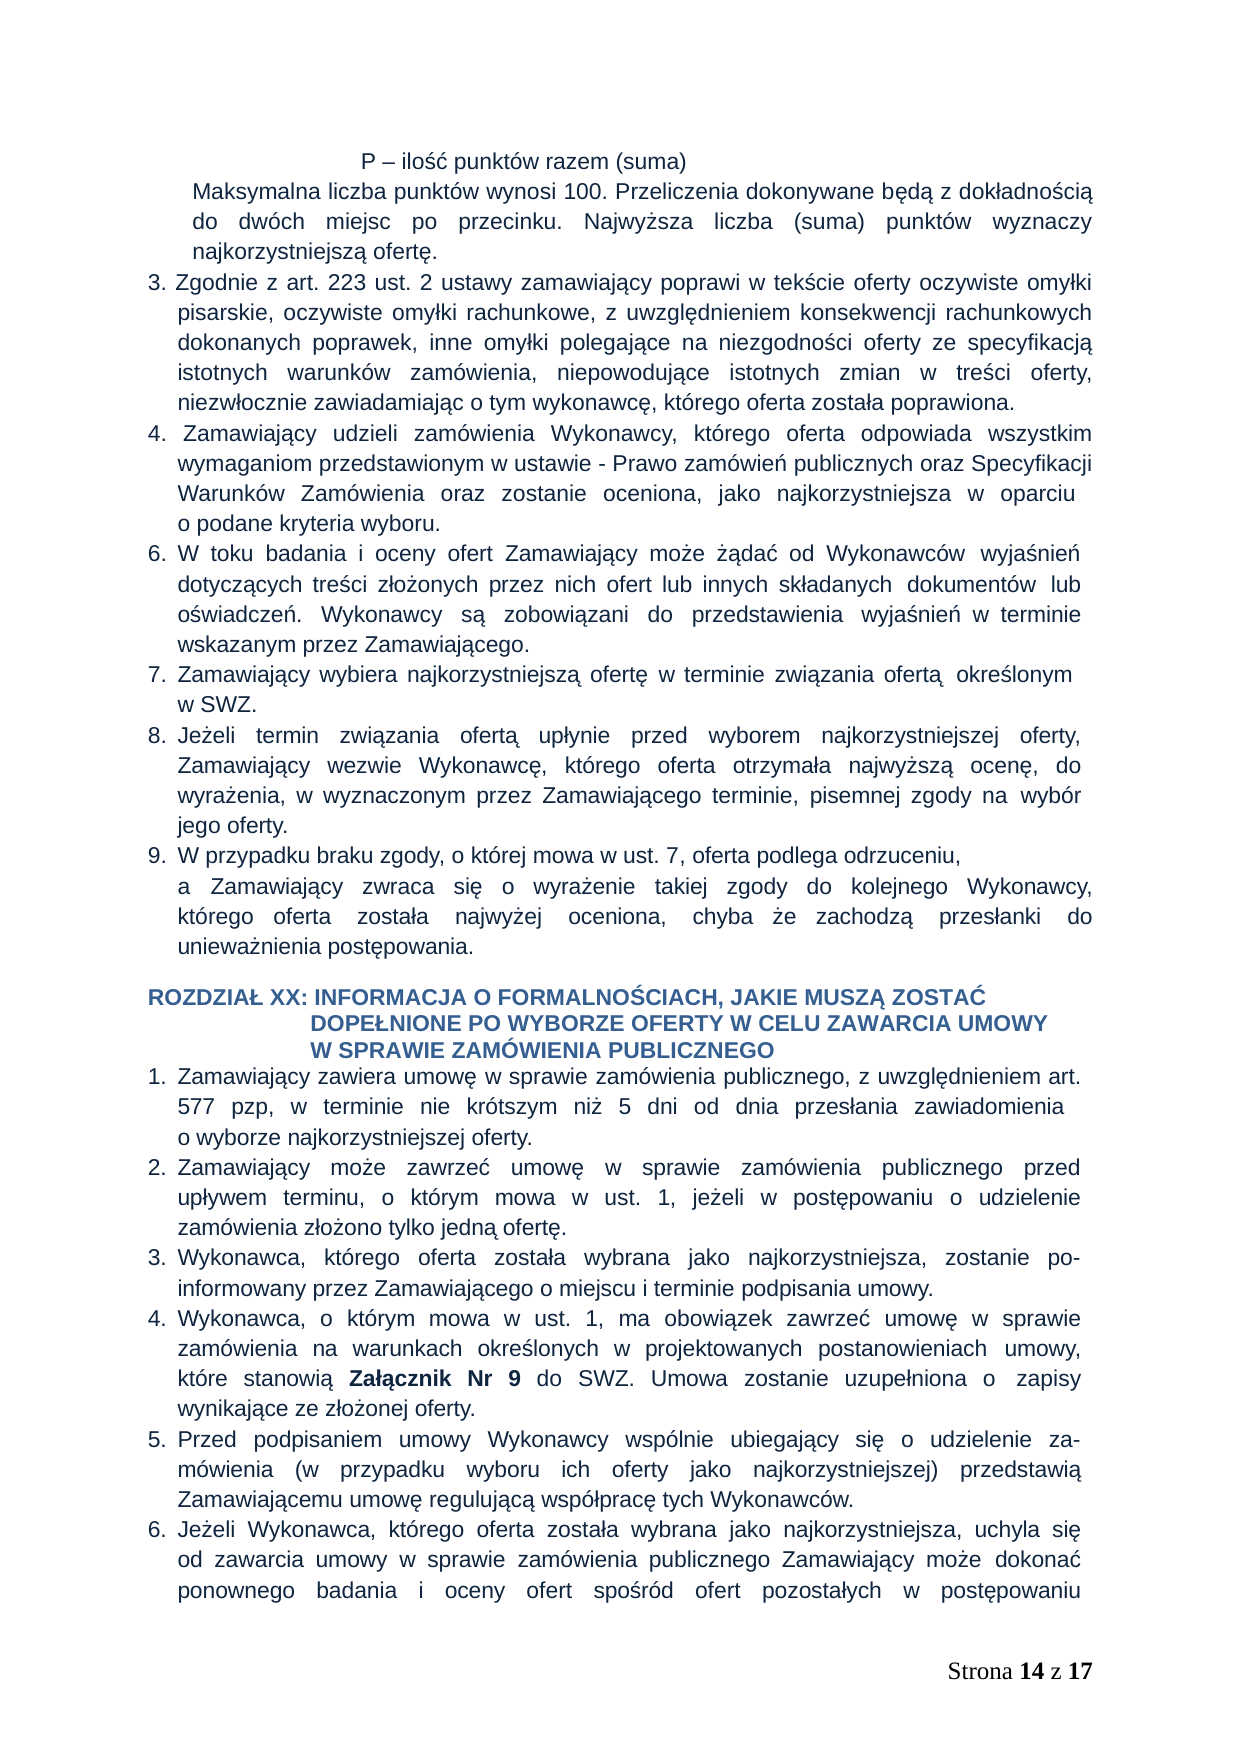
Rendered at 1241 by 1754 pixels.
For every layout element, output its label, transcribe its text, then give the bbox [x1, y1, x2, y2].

list W przypadku braku zgody, o której mowa w ust. 7, oferta podlega odrzuceniu, [148, 842, 1081, 869]
text 3. Zgodnie z art. 223 ust. 2 ustawy zamawiający poprawi w tekście oferty oczywiste omyłki pisarskie, oczywiste omyłki rachunkowe, z uwzględnieniem konsekwencji rachunkowych dokonanych poprawek, inne omyłki polegające na niezgodności oferty ze specyfikacją istotnych warunków zamówienia, niepowodujące istotnych zmian w treści oferty, niezwłocznie zawiadamiając o tym wykonawcę, którego oferta została poprawiona. [148, 268, 1093, 416]
list Przed podpisaniem umowy Wykonawcy wspólnie ubiegający się o udzielenie za- mówienia (w przypadku wyboru ich oferty jako najkorzystniejszej) przedstawią Zamawiającemu umowę regulującą współpracę tych Wykonawców. [148, 1426, 1081, 1512]
list Zamawiający może zawrzeć umowę w sprawie zamówienia publicznego przed upływem terminu, o którym mowa w ust. 1, jeżeli w postępowaniu o udzielenie zamówienia złożono tylko jedną ofertę. [148, 1154, 1081, 1241]
list Wykonawca, o którym mowa w ust. 1, ma obowiązek zawrzeć umowę w sprawie zamówienia na warunkach określonych w projektowanych postanowieniach umowy, które stanowią Załącznik Nr 9 do SWZ. Umowa zostanie uzupełniona o zapisy wynikające ze złożonej oferty. [148, 1305, 1081, 1422]
text Maksymalna liczba punktów wynosi 100. Przeliczenia dokonywane będą z dokładnością do dwóch miejsc po przecinku. Najwyższa liczba (suma) punktów wyznaczy najkorzystniejszą ofertę. [192, 178, 1093, 264]
list W toku badania i oceny ofert Zamawiający może żądać od Wykonawców wyjaśnień dotyczących treści złożonych przez nich ofert lub innych składanych dokumentów lub oświadczeń. Wykonawcy są zobowiązani do przedstawienia wyjaśnień w terminie wskazanym przez Zamawiającego. [148, 540, 1081, 657]
text ROZDZIAŁ XX: INFORMACJA O FORMALNOŚCIACH, JAKIE MUSZĄ ZOSTAĆ DOPEŁNIONE PO WYBORZE OFERTY W CELU ZAWARCIA UMOWY W SPRAWIE ZAMÓWIENIA PUBLICZNEGO [148, 984, 1093, 1063]
text a Zamawiający zwraca się o wyrażenie takiej zgody do kolejnego Wykonawcy, którego oferta została najwyżej oceniona, chyba że zachodzą przesłanki do unieważnienia postępowania. [177, 873, 1093, 959]
list Zamawiający wybiera najkorzystniejszą ofertę w terminie związania ofertą określonym w SWZ. [148, 661, 1081, 718]
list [148, 1516, 1081, 1603]
text P – ilość punktów razem (suma) [354, 148, 1093, 174]
text 4. Zamawiający udzieli zamówienia Wykonawcy, którego oferta odpowiada wszystkim wymaganiom przedstawionym w ustawie - Prawo zamówień publicznych oraz Specyfikacji Warunków Zamówienia oraz zostanie oceniona, jako najkorzystniejsza w oparciu o podane kryteria wyboru. [148, 419, 1093, 536]
list Wykonawca, którego oferta została wybrana jako najkorzystniejsza, zostanie po- informowany przez Zamawiającego o miejscu i terminie podpisania umowy. [148, 1244, 1081, 1301]
list Jeżeli termin związania ofertą upłynie przed wyborem najkorzystniejszej oferty, Zamawiający wezwie Wykonawcę, którego oferta otrzymała najwyższą ocenę, do wyrażenia, w wyznaczonym przez Zamawiającego terminie, pisemnej zgody na wybór jego oferty. [148, 722, 1081, 838]
list Zamawiający zawiera umowę w sprawie zamówienia publicznego, z uwzględnieniem art. 577 pzp, w terminie nie krótszym niż 5 dni od dnia przesłania zawiadomienia o wyborze najkorzystniejszej oferty. [148, 1063, 1081, 1150]
